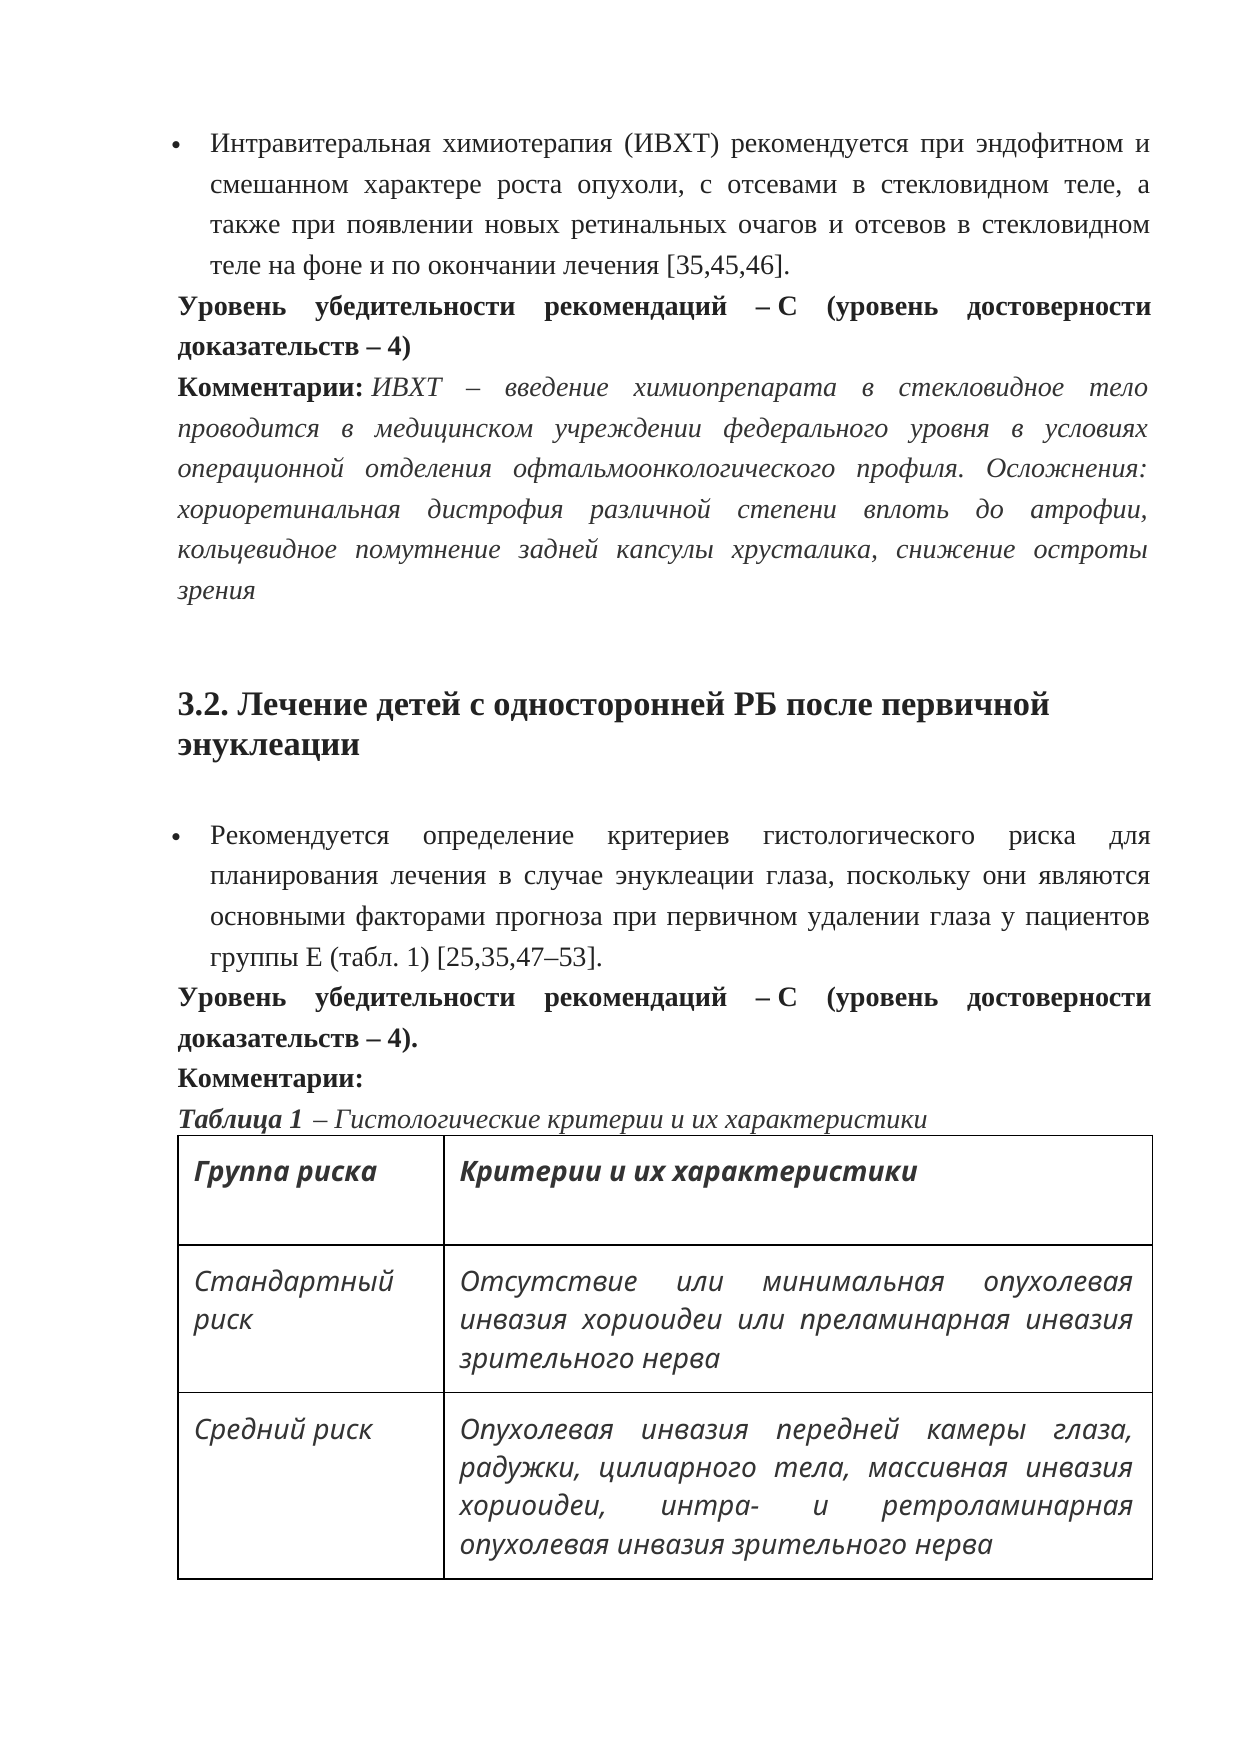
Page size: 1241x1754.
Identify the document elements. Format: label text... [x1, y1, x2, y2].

table_header Группа риска [179, 1136, 443, 1244]
text Уровень убедительности рекомендаций – C (уровень достоверности доказательств – 4). [177, 972, 1152, 1053]
list Рекомендуется определение критериев гистологического риска для планирования лечения в случае энуклеации глаза, поскольку они являются основными факторами прогноза при первичном удалении глаза у пациентов группы Е (табл. 1) [25,35,47–53]. [172, 809, 1152, 972]
text Уровень убедительности рекомендаций – C (уровень достоверности доказательств – 4) [177, 281, 1152, 362]
list Интравитеральная химиотерапия (ИВХТ) рекомендуется при эндофитном и смешанном характере роста опухоли, с отсевами в стекловидном теле, а также при появлении новых ретинальных очагов и отсевов в стекловидном теле на фоне и по окончании лечения [35,45,46]. [172, 118, 1152, 281]
text Таблица 1 – Гистологические критерии и их характеристики [177, 1094, 1152, 1134]
table_cell Отсутствие или минимальная опухолевая инвазия хориоидеи или преламинарная инвазия зрительного нерва [445, 1246, 1152, 1392]
table_header Критерии и их характеристики [445, 1136, 1152, 1244]
text Комментарии: ИВХТ – введение химиопрепарата в стекловидное тело проводится в медицинском учреждении федерального уровня в условиях операционной отделения офтальмоонкологического профиля. Осложнения: хориоретинальная дистрофия различной степени вплоть до атрофии, кольцевидное помутнение задней капсулы хрусталика, снижение остроты зрения [177, 362, 1152, 606]
table_cell Стандартный риск [179, 1246, 443, 1392]
table_cell Средний риск [179, 1393, 443, 1578]
table_cell Опухолевая инвазия передней камеры глаза, радужки, цилиарного тела, массивная инвазия хориоидеи, интра- и ретроламинарная опухолевая инвазия зрительного нерва [445, 1393, 1152, 1578]
text 3.2. Лечение детей с односторонней РБ после первичной энуклеации [177, 684, 1152, 763]
text Комментарии: [177, 1053, 1152, 1094]
